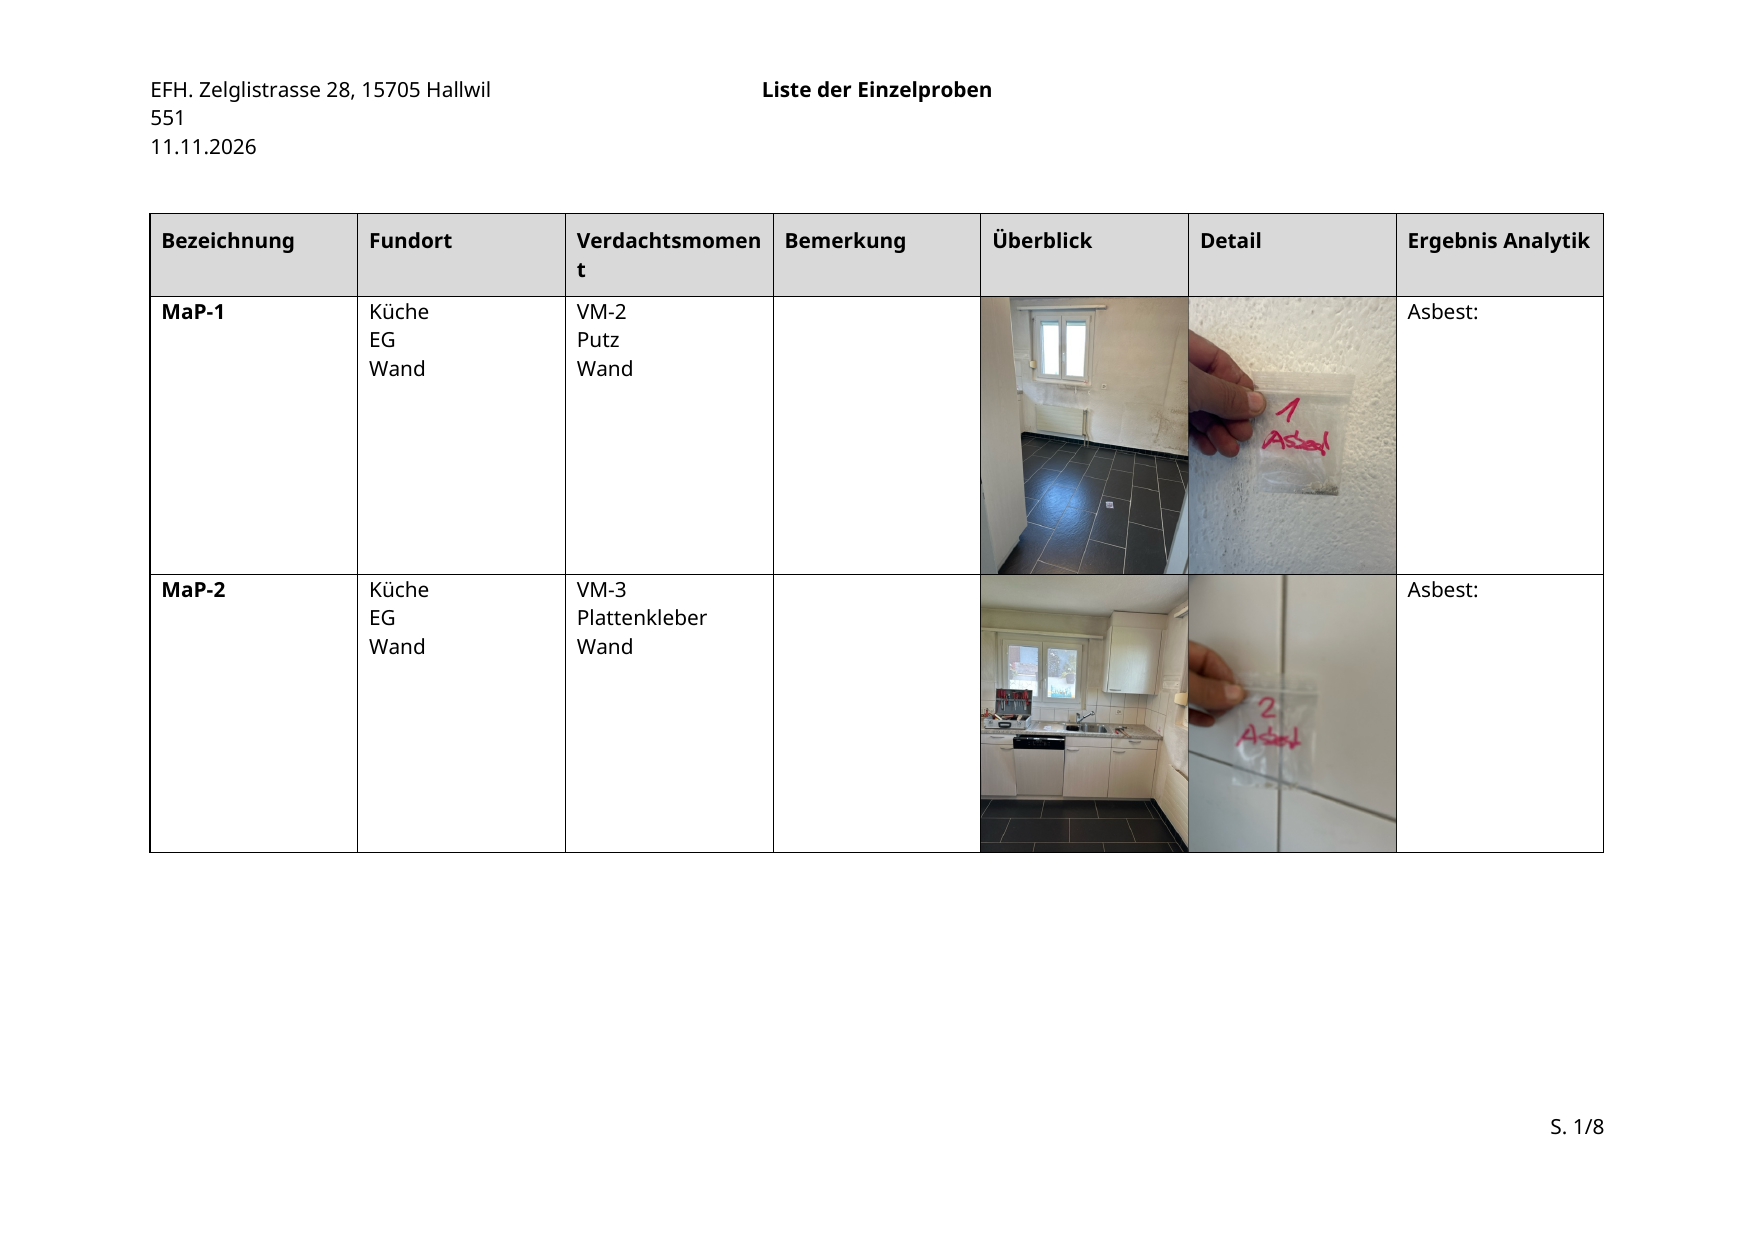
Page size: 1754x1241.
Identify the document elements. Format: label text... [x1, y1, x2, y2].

table_cell VM-3 Plattenkleber Wand [566, 575, 773, 852]
table_cell [774, 575, 980, 852]
table_header Überblick [981, 214, 1188, 296]
table_header Detail [1189, 214, 1396, 296]
table_header Fundort [358, 214, 565, 296]
picture [980, 575, 1397, 852]
table_cell Asbest: [1397, 297, 1603, 574]
table_cell VM-2 Putz Wand [566, 297, 773, 574]
table_cell [774, 297, 980, 574]
picture [980, 297, 1397, 574]
table_header Bemerkung [774, 214, 980, 296]
table_header Ergebnis Analytik [1397, 214, 1603, 296]
table_cell Küche EG Wand [358, 297, 565, 574]
table_cell Asbest: [1397, 575, 1603, 852]
table_cell MaP-2 [151, 575, 357, 852]
table_header Verdachtsmoment [566, 214, 773, 296]
table_header Bezeichnung [151, 214, 357, 296]
table_cell MaP-1 [151, 297, 357, 574]
table_cell Küche EG Wand [358, 575, 565, 852]
